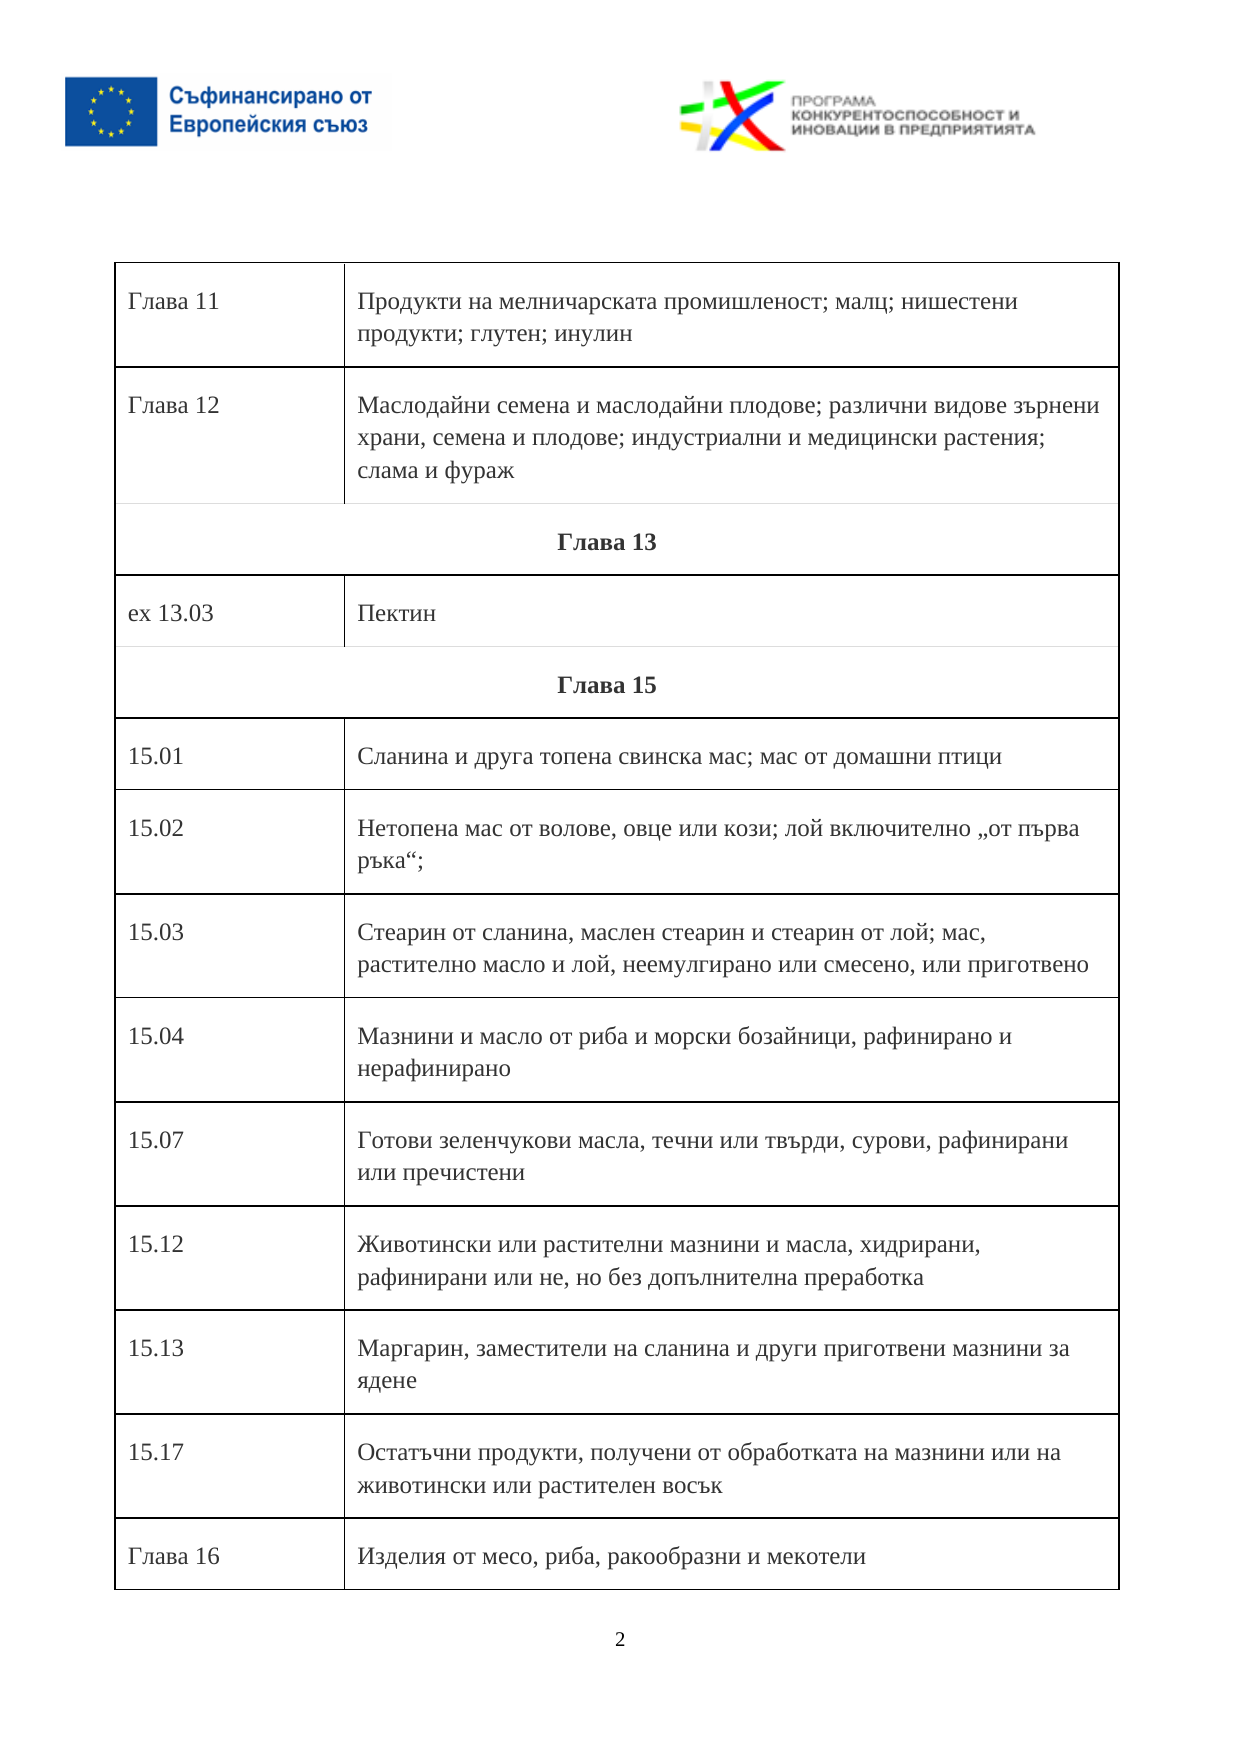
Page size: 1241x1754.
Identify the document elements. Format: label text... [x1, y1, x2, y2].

table_cell Глава 15 [116, 647, 1118, 717]
table_cell 15.01 [116, 719, 344, 789]
table_cell Пектин [345, 576, 1118, 646]
table_cell Стеарин от сланина, маслен стеарин и стеарин от лой; мас, растително масло и лой, неемулгирано или смесено, или приготвено [345, 895, 1118, 997]
table_cell Продукти на мелничарската промишленост; малц; нишестени продукти; глутен; инулин [345, 263, 1118, 366]
table_cell 15.13 [116, 1311, 344, 1413]
picture [61, 73, 392, 151]
table_cell 15.07 [116, 1103, 344, 1205]
table_cell Остатъчни продукти, получени от обработката на мазнини или на животински или растителен восък [345, 1415, 1118, 1517]
table_cell Изделия от месо, риба, ракообразни и мекотели [345, 1519, 1118, 1589]
table_cell 15.04 [116, 998, 344, 1101]
table_cell Глава 12 [116, 368, 344, 502]
table_cell Готови зеленчукови масла, течни или твърди, сурови, рафинирани или пречистени [345, 1103, 1118, 1205]
table_cell Маргарин, заместители на сланина и други приготвени мазнини за ядене [345, 1311, 1118, 1413]
table_cell 15.02 [116, 790, 344, 893]
table_cell Нетопена мас от волове, овце или кози; лой включително „от първа ръка“; [345, 790, 1118, 893]
table_cell 15.03 [116, 895, 344, 997]
table_cell Глава 16 [116, 1519, 344, 1589]
table_cell Глава 13 [116, 504, 1118, 574]
table_cell 15.17 [116, 1415, 344, 1517]
table_cell 15.12 [116, 1207, 344, 1309]
table_cell ex 13.03 [116, 576, 344, 646]
table_cell Мазнини и масло от риба и морски бозайници, рафинирано и нерафинирано [345, 998, 1118, 1101]
picture [678, 73, 1039, 160]
table_cell Маслодайни семена и маслодайни плодове; различни видове зърнени храни, семена и плодове; индустриални и медицински растения; слама и фураж [345, 368, 1118, 502]
table_cell Сланина и друга топена свинска мас; мас от домашни птици [345, 719, 1118, 789]
table_cell Глава 11 [116, 263, 344, 366]
table_cell Животински или растителни мазнини и масла, хидрирани, рафинирани или не, но без допълнителна преработка [345, 1207, 1118, 1309]
